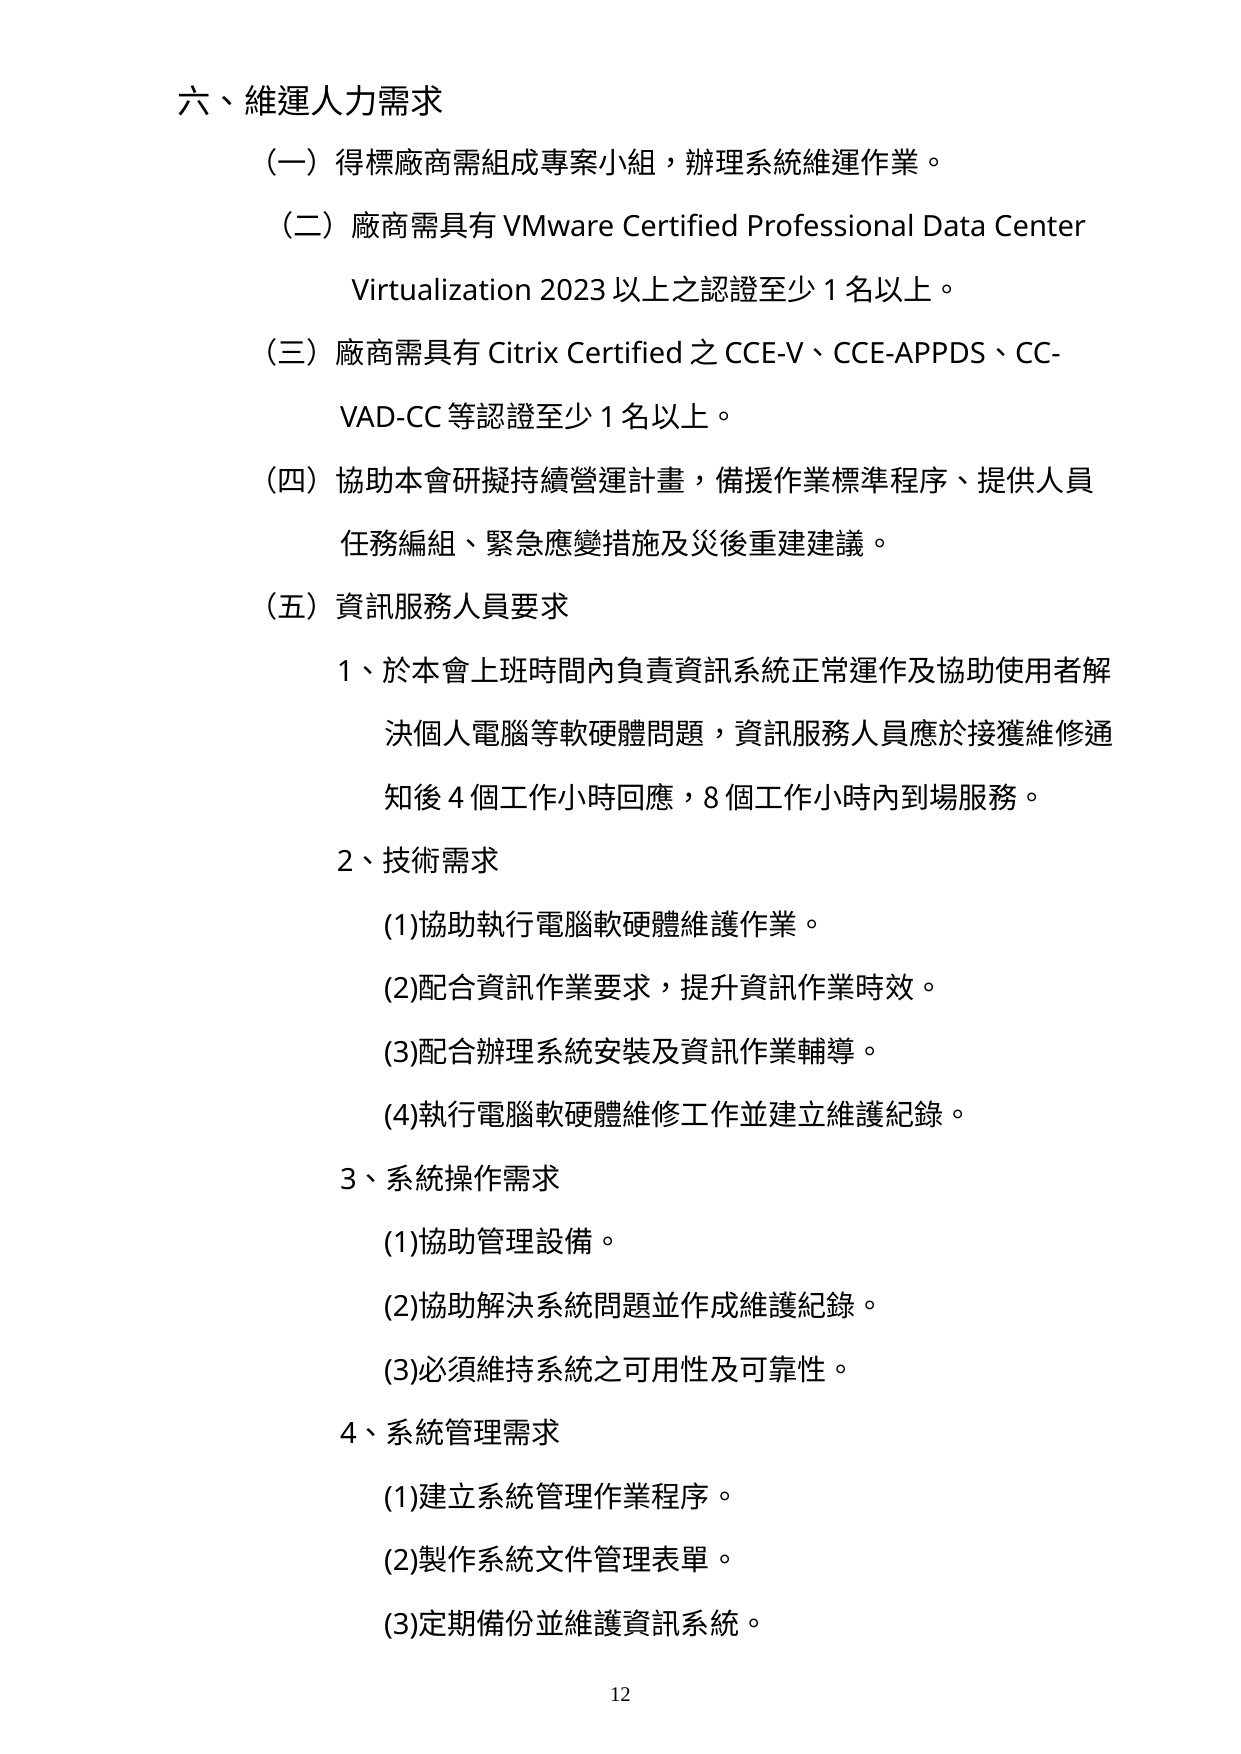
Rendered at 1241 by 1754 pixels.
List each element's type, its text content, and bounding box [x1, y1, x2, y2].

text （四）協助本會研擬持續營運計畫，備援作業標準程序、提供人員任務編組、緊急應變措施及災後重建建議。 [248, 457, 1122, 563]
text (2)製作系統文件管理表單。 [384, 1537, 1122, 1579]
text 1、於本會上班時間內負責資訊系統正常運作及協助使用者解決個人電腦等軟硬體問題，資訊服務人員應於接獲維修通知後4個工作小時回應，8個工作小時內到場服務。 [337, 647, 1122, 817]
text 4、系統管理需求 [340, 1410, 1122, 1452]
text (4)執行電腦軟硬體維修工作並建立維護紀錄。 [384, 1092, 1122, 1134]
text (2)協助解決系統問題並作成維護紀錄。 [384, 1283, 1122, 1325]
text 2、技術需求 [337, 838, 1122, 880]
text (1)協助執行電腦軟硬體維護作業。 [384, 901, 1122, 944]
text （二）廠商需具有VMware Certified Professional Data Center Virtualization 2023以上之認證至少1名以上。 [264, 203, 1122, 309]
text (1)建立系統管理作業程序。 [384, 1473, 1122, 1516]
text (3)必須維持系統之可用性及可靠性。 [384, 1346, 1122, 1388]
text (1)協助管理設備。 [384, 1219, 1122, 1261]
text （三）廠商需具有Citrix Certified之CCE-V、CCE-APPDS、CC-VAD-CC等認證至少1名以上。 [248, 330, 1122, 436]
text (3)定期備份並維護資訊系統。 [384, 1600, 1122, 1643]
text (2)配合資訊作業要求，提升資訊作業時效。 [384, 965, 1122, 1007]
text （五）資訊服務人員要求 [248, 584, 1122, 626]
text (3)配合辦理系統安裝及資訊作業輔導。 [384, 1028, 1122, 1071]
subtitle 六、維運人力需求 [177, 75, 1122, 123]
text （一）得標廠商需組成專案小組，辦理系統維運作業。 [248, 139, 1122, 182]
text 3、系統操作需求 [340, 1156, 1122, 1198]
